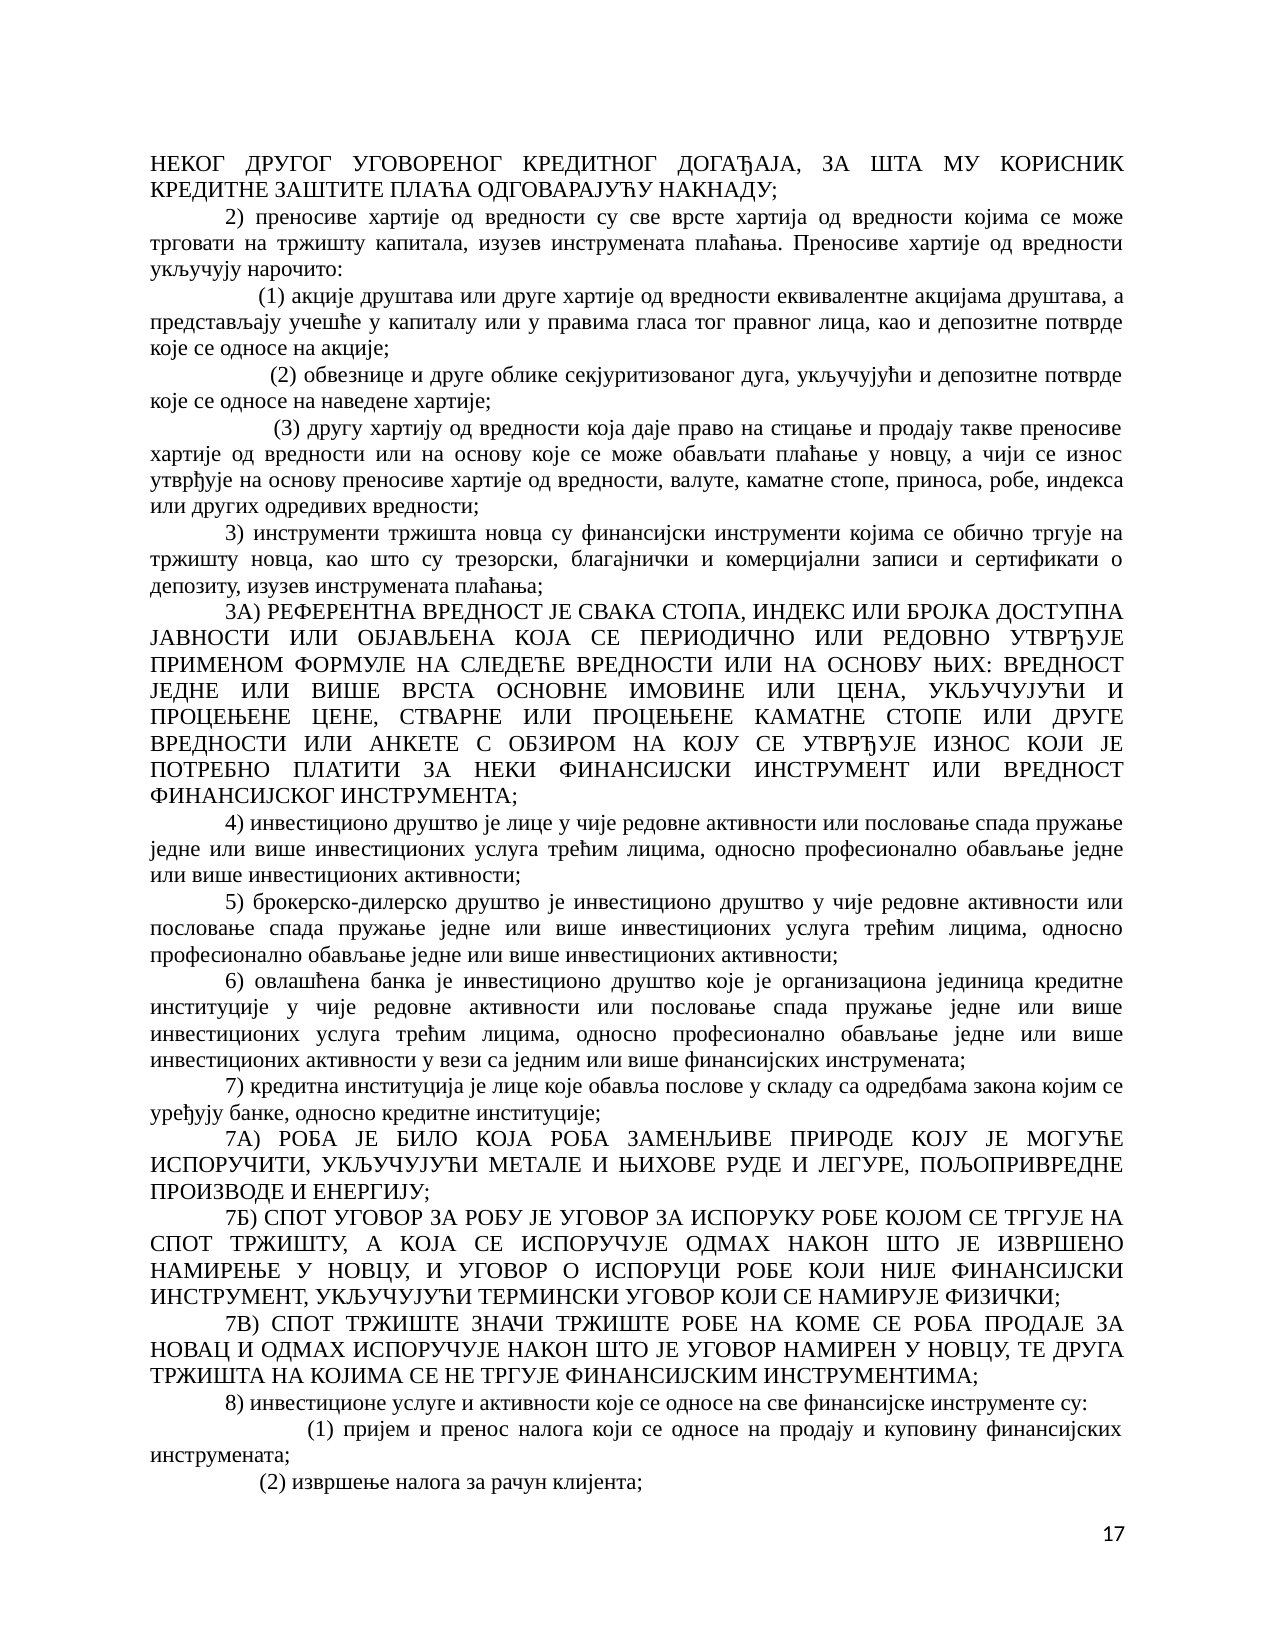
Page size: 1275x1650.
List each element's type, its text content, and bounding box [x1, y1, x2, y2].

text 8) инвестиционе услуге и активности које се односе на све финансијске инструменте су: [150, 1389, 1125, 1415]
text (1) акције друштава или друге хартије од вредности еквивалентне акцијама друштава, а представљају учешће у капиталу или у правима гласа тог правног лица, као и депозитне потврде које се односе на акције; [150, 282, 1125, 361]
text (2) извршење налога за рачун клијента; [150, 1468, 1125, 1494]
text 3А) РЕФЕРЕНТНА ВРЕДНОСТ ЈЕ СВАКА СТОПА, ИНДЕКС ИЛИ БРОЈКА ДОСТУПНА ЈАВНОСТИ ИЛИ ОБЈАВЉЕНА КОЈА СЕ ПЕРИОДИЧНО ИЛИ РЕДОВНО УТВРЂУЈЕ ПРИМЕНОМ ФОРМУЛЕ НА СЛЕДЕЋЕ ВРЕДНОСТИ ИЛИ НА ОСНОВУ ЊИХ: ВРЕДНОСТ ЈЕДНЕ ИЛИ ВИШЕ ВРСТА ОСНОВНЕ ИМОВИНЕ ИЛИ ЦЕНА, УКЉУЧУЈУЋИ И ПРОЦЕЊЕНЕ ЦЕНЕ, СТВАРНЕ ИЛИ ПРОЦЕЊЕНЕ КАМАТНЕ СТОПЕ ИЛИ ДРУГЕ ВРЕДНОСТИ ИЛИ АНКЕТЕ С ОБЗИРОМ НА КОЈУ СЕ УТВРЂУЈЕ ИЗНОС КОЈИ ЈЕ ПОТРЕБНО ПЛАТИТИ ЗА НЕКИ ФИНАНСИЈСКИ ИНСТРУМЕНТ ИЛИ ВРЕДНОСТ ФИНАНСИЈСКОГ ИНСТРУМЕНТА; [150, 598, 1125, 809]
text 3) инструменти тржишта новца су финансијски инструменти којима се обично тргује на тржишту новца, као што су трезорски, благајнички и комерцијални записи и сертификати о депозиту, изузев инструмената плаћања; [150, 519, 1125, 598]
text 4) инвестиционо друштво је лице у чије редовне активности или пословање спада пружање једне или више инвестиционих услуга трећим лицима, односно професионално обављање једне или више инвестиционих активности; [150, 809, 1125, 888]
text 7А) РОБА ЈЕ БИЛО КОЈА РОБА ЗАМЕНЉИВЕ ПРИРОДЕ КОЈУ ЈЕ МОГУЋЕ ИСПОРУЧИТИ, УКЉУЧУЈУЋИ МЕТАЛЕ И ЊИХОВЕ РУДЕ И ЛЕГУРЕ, ПОЉОПРИВРЕДНЕ ПРОИЗВОДЕ И ЕНЕРГИЈУ; [150, 1125, 1125, 1204]
text 7Б) СПОТ УГОВОР ЗА РОБУ ЈЕ УГОВОР ЗА ИСПОРУКУ РОБЕ КОЈОМ СЕ ТРГУЈЕ НА СПОТ ТРЖИШТУ, А КОЈА СЕ ИСПОРУЧУЈЕ ОДМАХ НАКОН ШТО ЈЕ ИЗВРШЕНО НАМИРЕЊЕ У НОВЦУ, И УГОВОР О ИСПОРУЦИ РОБЕ КОЈИ НИЈЕ ФИНАНСИЈСКИ ИНСТРУМЕНТ, УКЉУЧУЈУЋИ ТЕРМИНСКИ УГОВОР КОЈИ СЕ НАМИРУЈЕ ФИЗИЧКИ; [150, 1204, 1125, 1309]
text 7В) СПОТ ТРЖИШТЕ ЗНАЧИ ТРЖИШТЕ РОБЕ НА КОМЕ СЕ РОБА ПРОДАЈЕ ЗА НОВАЦ И ОДМАХ ИСПОРУЧУЈЕ НАКОН ШТО ЈЕ УГОВОР НАМИРЕН У НОВЦУ, ТЕ ДРУГА ТРЖИШТА НА КОЈИМА СЕ НЕ ТРГУЈЕ ФИНАНСИЈСКИМ ИНСТРУМЕНТИМА; [150, 1309, 1125, 1389]
text 6) овлашћена банка је инвестиционо друштво које је организациона јединица кредитне институције у чије редовне активности или пословање спада пружање једне или више инвестиционих услуга трећим лицима, односно професионално обављање једне или више инвестиционих активности у вези са једним или више финансијских инструмената; [150, 967, 1125, 1072]
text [150, 150, 1125, 203]
text 2) преносиве хартије од вредности су све врсте хартија од вредности којима се може трговати на тржишту капитала, изузев инструмената плаћања. Преносиве хартије од вредности укључују нарочито: [150, 203, 1125, 282]
text 7) кредитна институција је лице које обавља послове у складу са одредбама закона којим се уређују банке, односно кредитне институције; [150, 1072, 1125, 1125]
text (1) пријем и пренос налога који се односе на продају и куповину финансијских инструмената; [150, 1415, 1125, 1468]
text (2) обвезнице и друге облике секјуритизованог дуга, укључујући и депозитне потврде које се односе на наведене хартије; [150, 361, 1125, 413]
text 5) брокерско-дилерско друштво је инвестиционо друштво у чије редовне активности или пословање спада пружање једне или више инвестиционих услуга трећим лицима, односно професионално обављање једне или више инвестиционих активности; [150, 888, 1125, 967]
text (3) другу хартију од вредности која даје право на стицање и продају такве преносиве хартије од вредности или на основу које се може обављати плаћање у новцу, а чији се износ утврђује на основу преносиве хартије од вредности, валуте, каматне стопе, приноса, робе, индекса или других одредивих вредности; [150, 413, 1125, 519]
